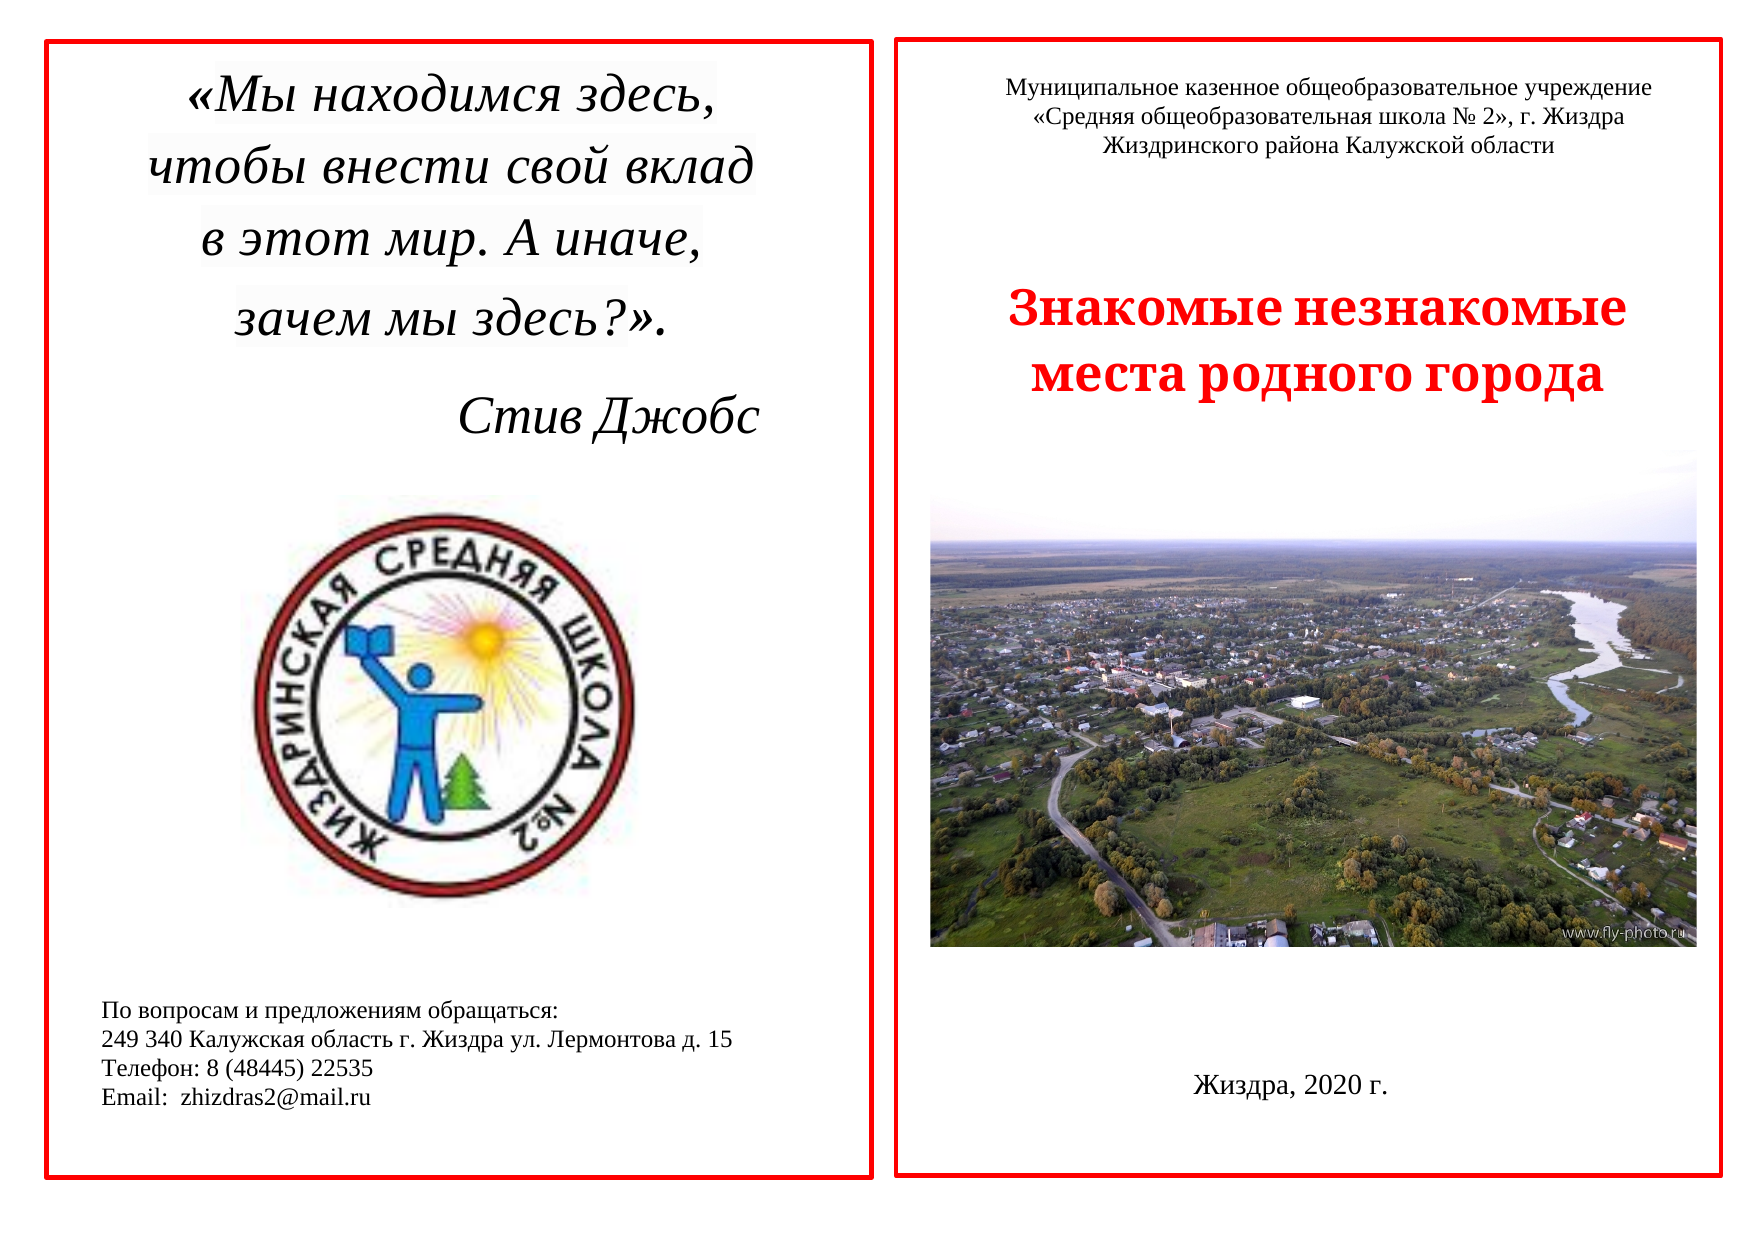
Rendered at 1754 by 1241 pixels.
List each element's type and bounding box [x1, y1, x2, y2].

picture [930, 450, 1697, 947]
picture [240, 495, 654, 908]
